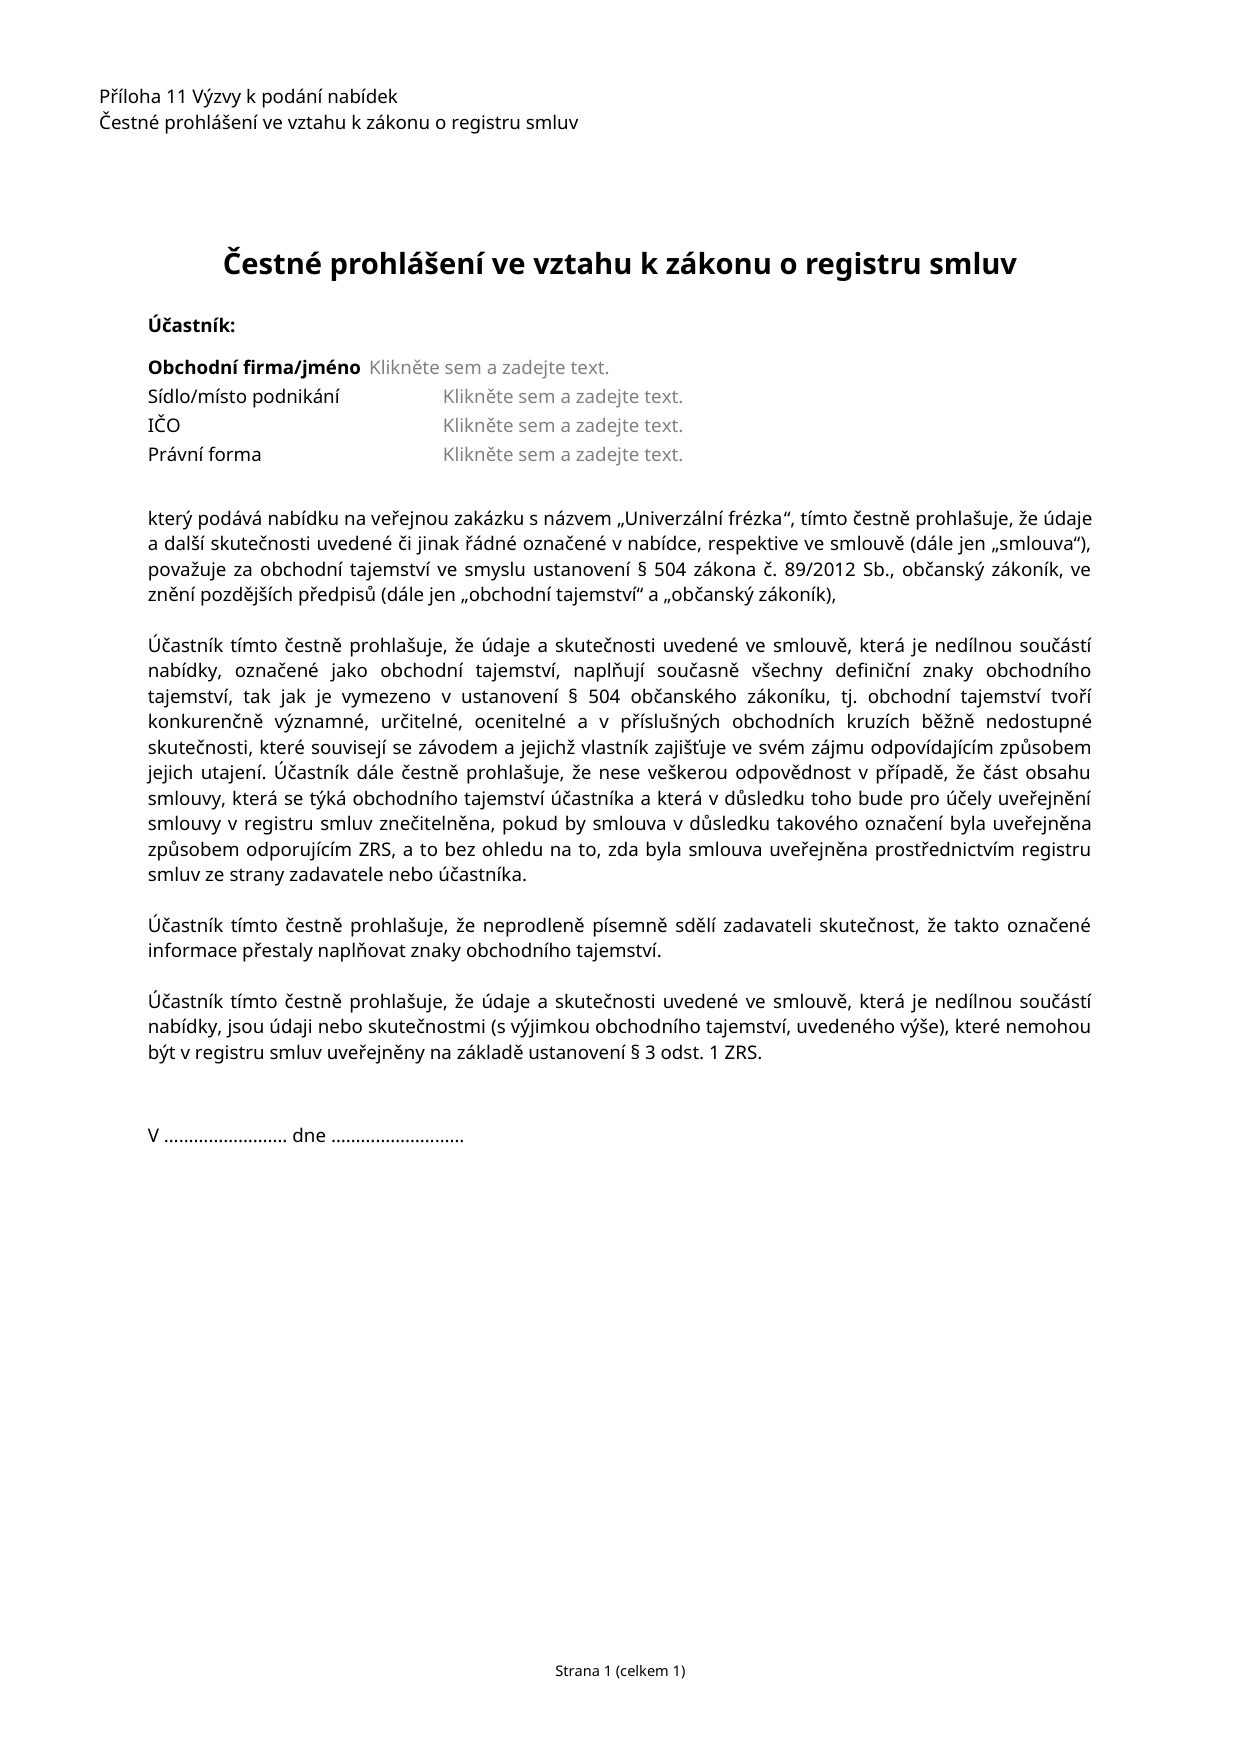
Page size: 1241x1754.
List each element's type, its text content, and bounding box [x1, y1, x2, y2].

text který podává nabídku na veřejnou zakázku s názvem „Univerzální frézka“, tímto čestně prohlašuje, že údaje a další skutečnosti uvedené či jinak řádné označené v nabídce, respektive ve smlouvě (dále jen „smlouva“), považuje za obchodní tajemství ve smyslu ustanovení § 504 zákona č. 89/2012 Sb., občanský zákoník, ve znění pozdějších předpisů (dále jen „obchodní tajemství“ a „občanský zákoník), [148, 505, 1093, 607]
text Obchodní firma/jméno [148, 351, 1093, 380]
text IČO [148, 409, 1093, 438]
text Účastník tímto čestně prohlašuje, že údaje a skutečnosti uvedené ve smlouvě, která je nedílnou součástí nabídky, označené jako obchodní tajemství, naplňují současně všechny definiční znaky obchodního tajemství, tak jak je vymezeno v ustanovení § 504 občanského zákoníku, tj. obchodní tajemství tvoří konkurenčně významné, určitelné, ocenitelné a v příslušných obchodních kruzích běžně nedostupné skutečnosti, které souvisejí se závodem a jejichž vlastník zajišťuje ve svém zájmu odpovídajícím způsobem jejich utajení. Účastník dále čestně prohlašuje, že nese veškerou odpovědnost v případě, že část obsahu smlouvy, která se týká obchodního tajemství účastníka a která v důsledku toho bude pro účely uveřejnění smlouvy v registru smluv znečitelněna, pokud by smlouva v důsledku takového označení byla uveřejněna způsobem odporujícím ZRS, a to bez ohledu na to, zda byla smlouva uveřejněna prostřednictvím registru smluv ze strany zadavatele nebo účastníka. [148, 632, 1093, 887]
title Čestné prohlášení ve vztahu k zákonu o registru smluv [148, 243, 1093, 283]
text V ………………….… dne ……………………… [148, 1119, 1092, 1148]
text Účastník: [148, 308, 1093, 339]
text Právní forma [148, 438, 1093, 467]
text Účastník tímto čestně prohlašuje, že údaje a skutečnosti uvedené ve smlouvě, která je nedílnou součástí nabídky, jsou údaji nebo skutečnostmi (s výjimkou obchodního tajemství, uvedeného výše), které nemohou být v registru smluv uveřejněny na základě ustanovení § 3 odst. 1 ZRS. [148, 988, 1093, 1065]
text Sídlo/místo podnikání [148, 380, 1093, 409]
text Účastník tímto čestně prohlašuje, že neprodleně písemně sdělí zadavateli skutečnost, že takto označené informace přestaly naplňovat znaky obchodního tajemství. [148, 912, 1093, 963]
